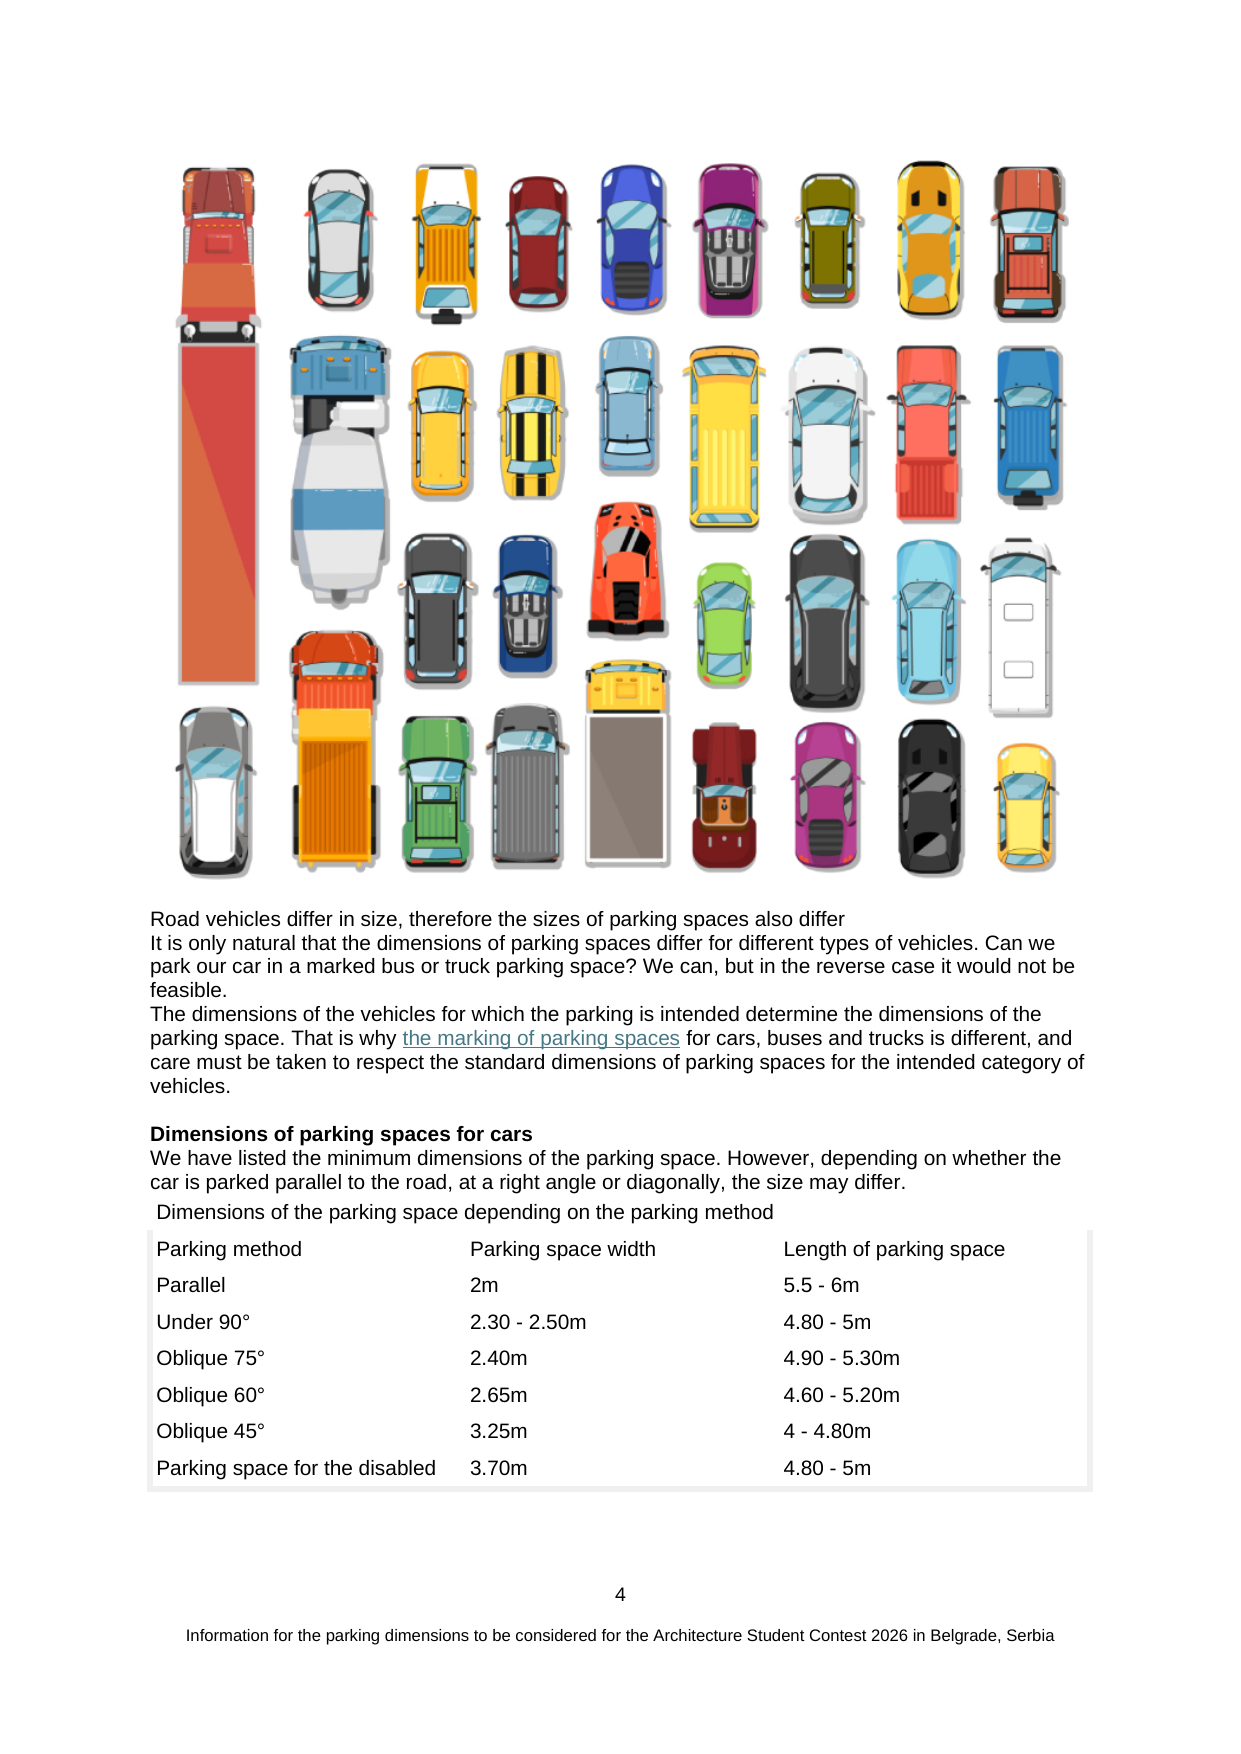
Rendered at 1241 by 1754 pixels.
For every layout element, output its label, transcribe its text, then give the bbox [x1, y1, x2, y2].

table_cell 2m [464, 1267, 777, 1303]
table_cell 5.5 - 6m [777, 1267, 1087, 1303]
text It is only natural that the dimensions of parking spaces differ for different types of vehicles. Can we park our car in a marked bus or truck parking space? We can, but in the reverse case it would not be feasible. [150, 930, 1090, 1002]
table_header Dimensions of the parking space depending on the parking method [150, 1194, 1090, 1230]
text Road vehicles differ in size, therefore the sizes of parking spaces also differ [150, 907, 1090, 930]
table_cell 2.30 - 2.50m [464, 1303, 777, 1340]
table_cell 4.90 - 5.30m [777, 1340, 1087, 1376]
table_cell 4 - 4.80m [777, 1413, 1087, 1449]
table_cell 3.70m [464, 1449, 777, 1486]
table_cell 2.40m [464, 1340, 777, 1376]
table_cell 3.25m [464, 1413, 777, 1449]
picture [150, 150, 1096, 907]
table_cell Parking space width [464, 1230, 777, 1267]
text We have listed the minimum dimensions of the parking space. However, depending on whether the car is parked parallel to the road, at a right angle or diagonally, the size may differ. [150, 1146, 1090, 1194]
table_cell 4.80 - 5m [777, 1449, 1087, 1486]
table_cell Oblique 75° [153, 1340, 463, 1376]
table_cell 4.60 - 5.20m [777, 1376, 1087, 1413]
table_cell Length of parking space [777, 1230, 1087, 1267]
table_cell 2.65m [464, 1376, 777, 1413]
text The dimensions of the vehicles for which the parking is intended determine the dimensions of the parking space. That is why the marking of parking spaces for cars, buses and trucks is different, and care must be taken to respect the standard dimensions of parking spaces for the intended category of vehicles. [150, 1002, 1090, 1098]
table_cell Oblique 60° [153, 1376, 463, 1413]
table_cell Oblique 45° [153, 1413, 463, 1449]
table_cell 4.80 - 5m [777, 1303, 1087, 1340]
text Dimensions of parking spaces for cars [150, 1122, 1090, 1146]
table_cell Under 90° [153, 1303, 463, 1340]
table_cell Parking method [153, 1230, 463, 1267]
table_cell Parallel [153, 1267, 463, 1303]
table_cell Parking space for the disabled [153, 1449, 463, 1486]
